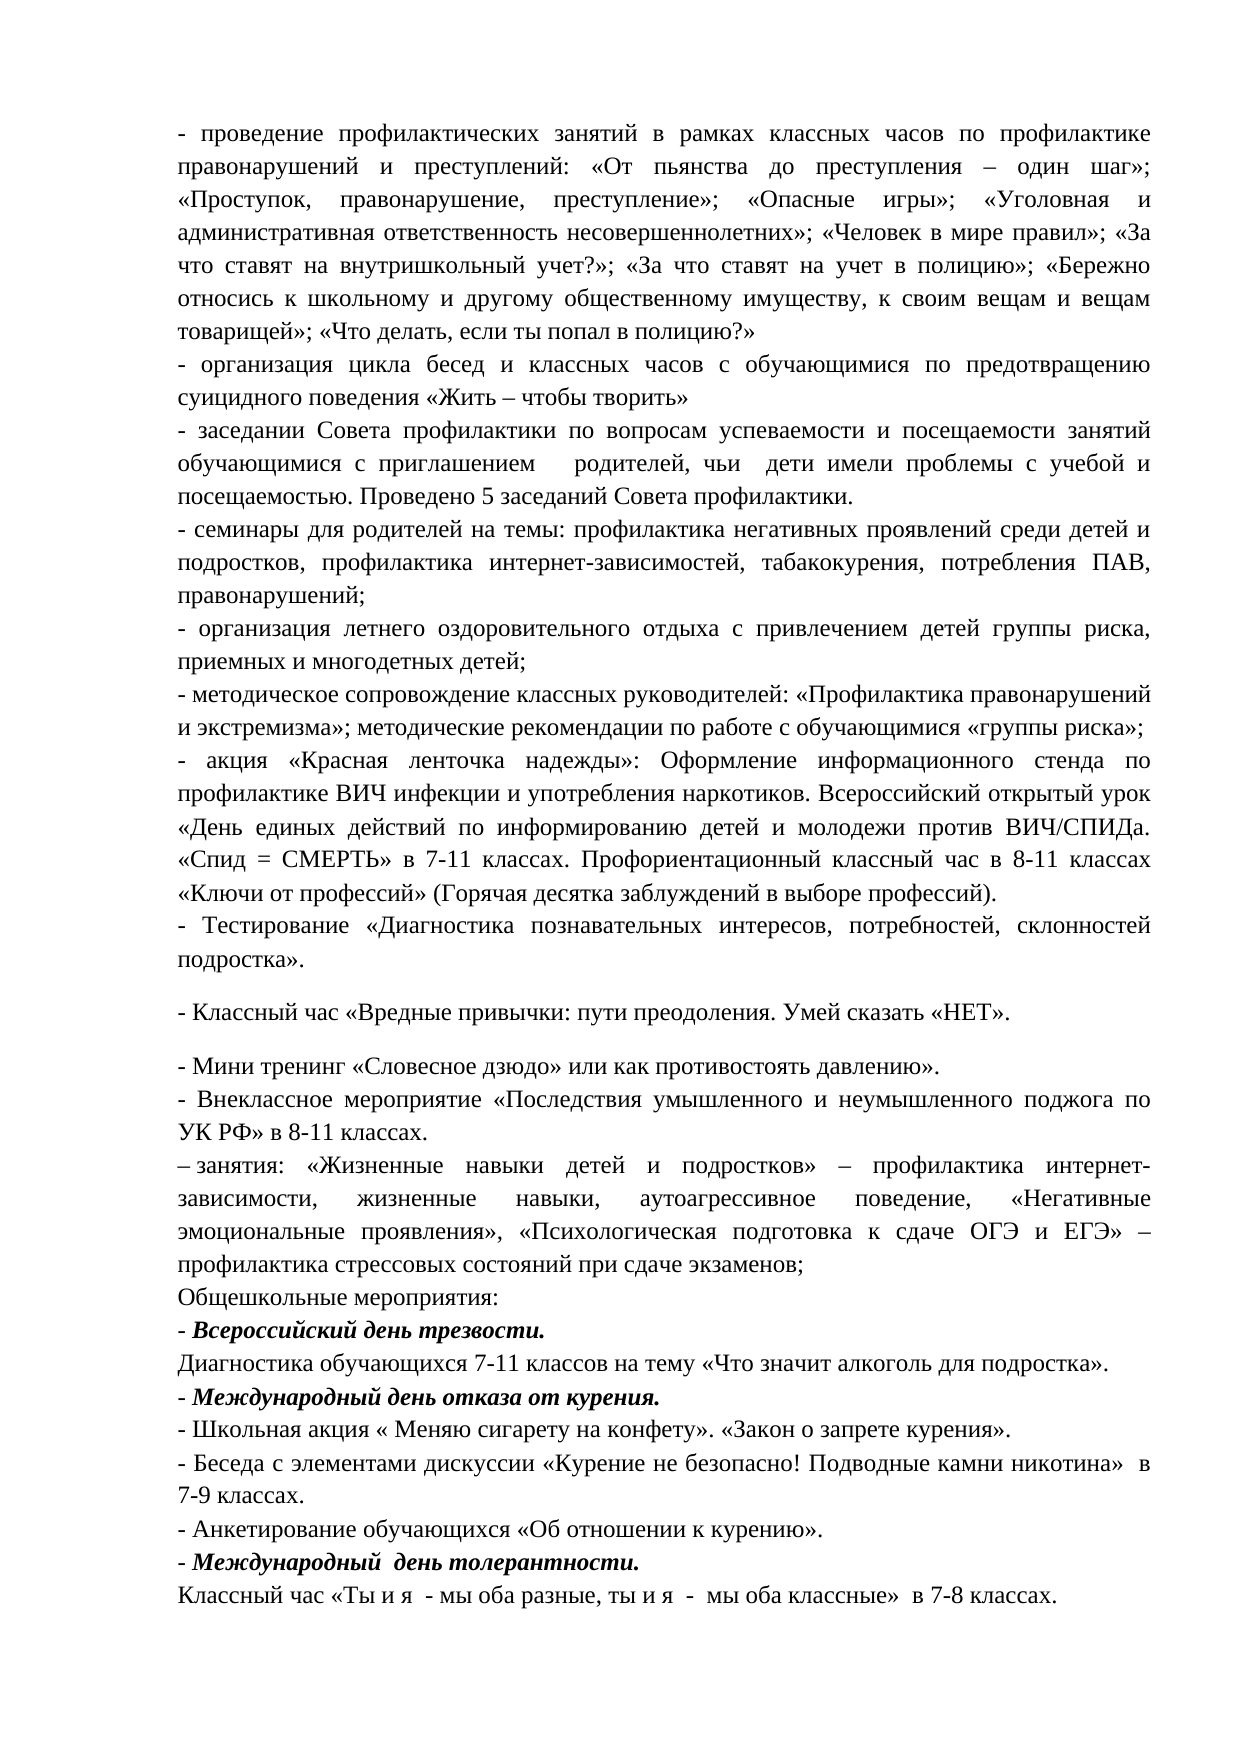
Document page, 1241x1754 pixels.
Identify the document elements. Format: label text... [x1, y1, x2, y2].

text - семинары для родителей на темы: профилактика негативных проявлений среди детей и подростков, профилактика интернет-зависимостей, табакокурения, потребления ПАВ, правонарушений; [177, 514, 1152, 609]
text - методическое сопровождение классных руководителей: «Профилактика правонарушений и экстремизма»; методические рекомендации по работе с обучающимися «группы риска»; [177, 679, 1152, 741]
text - заседании Совета профилактики по вопросам успеваемости и посещаемости занятий обучающимися с приглашением родителей, чьи дети имели проблемы с учебой и посещаемостью. Проведено 5 заседаний Совета профилактики. [177, 415, 1152, 510]
text Диагностика обучающихся 7-11 классов на тему «Что значит алкоголь для подростка». [177, 1348, 1152, 1377]
text - Международный день отказа от курения. [177, 1382, 1152, 1410]
text - Внеклассное мероприятие «Последствия умышленного и неумышленного поджога по УК РФ» в 8-11 классах. [177, 1084, 1152, 1146]
text - проведение профилактических занятий в рамках классных часов по профилактике правонарушений и преступлений: «От пьянства до преступления – один шаг»; «Проступок, правонарушение, преступление»; «Опасные игры»; «Уголовная и административная ответственность несовершеннолетних»; «Человек в мире правил»; «За что ставят на внутришкольный учет?»; «За что ставят на учет в полицию»; «Бережно относись к школьному и другому общественному имуществу, к своим вещам и вещам товарищей»; «Что делать, если ты попал в полицию?» [177, 118, 1152, 345]
text - Мини тренинг «Словесное дзюдо» или как противостоять давлению». [177, 1051, 1152, 1080]
text - акция «Красная ленточка надежды»: Оформление информационного стенда по профилактике ВИЧ инфекции и употребления наркотиков. Всероссийский открытый урок «День единых действий по информированию детей и молодежи против ВИЧ/СПИДа. «Спид = СМЕРТЬ» в 7-11 классах. Профориентационный классный час в 8-11 классах «Ключи от профессий» (Горячая десятка заблуждений в выборе профессий). [177, 746, 1152, 906]
text - организация летнего оздоровительного отдыха с привлечением детей группы риска, приемных и многодетных детей; [177, 613, 1152, 675]
text Общешкольные мероприятия: [177, 1282, 1152, 1311]
text - Беседа с элементами дискуссии «Курение не безопасно! Подводные камни никотина» в 7-9 классах. [177, 1448, 1152, 1509]
text – занятия: «Жизненные навыки детей и подростков» – профилактика интернет-зависимости, жизненные навыки, аутоагрессивное поведение, «Негативные эмоциональные проявления», «Психологическая подготовка к сдаче ОГЭ и ЕГЭ» – профилактика стрессовых состояний при сдаче экзаменов; [177, 1150, 1152, 1278]
text Классный час «Ты и я - мы оба разные, ты и я - мы оба классные» в 7-8 классах. [177, 1580, 1152, 1608]
text - Школьная акция « Меняю сигарету на конфету». «Закон о запрете курения». [177, 1414, 1152, 1443]
text - Классный час «Вредные привычки: пути преодоления. Умей сказать «НЕТ». [177, 997, 1152, 1026]
text - Всероссийский день трезвости. [177, 1316, 1152, 1344]
text - Международный день толерантности. [177, 1547, 1152, 1575]
text - организация цикла бесед и классных часов с обучающимися по предотвращению суицидного поведения «Жить – чтобы творить» [177, 349, 1152, 411]
text - Анкетирование обучающихся «Об отношении к курению». [177, 1514, 1152, 1542]
text - Тестирование «Диагностика познавательных интересов, потребностей, склонностей подростка». [177, 911, 1152, 972]
